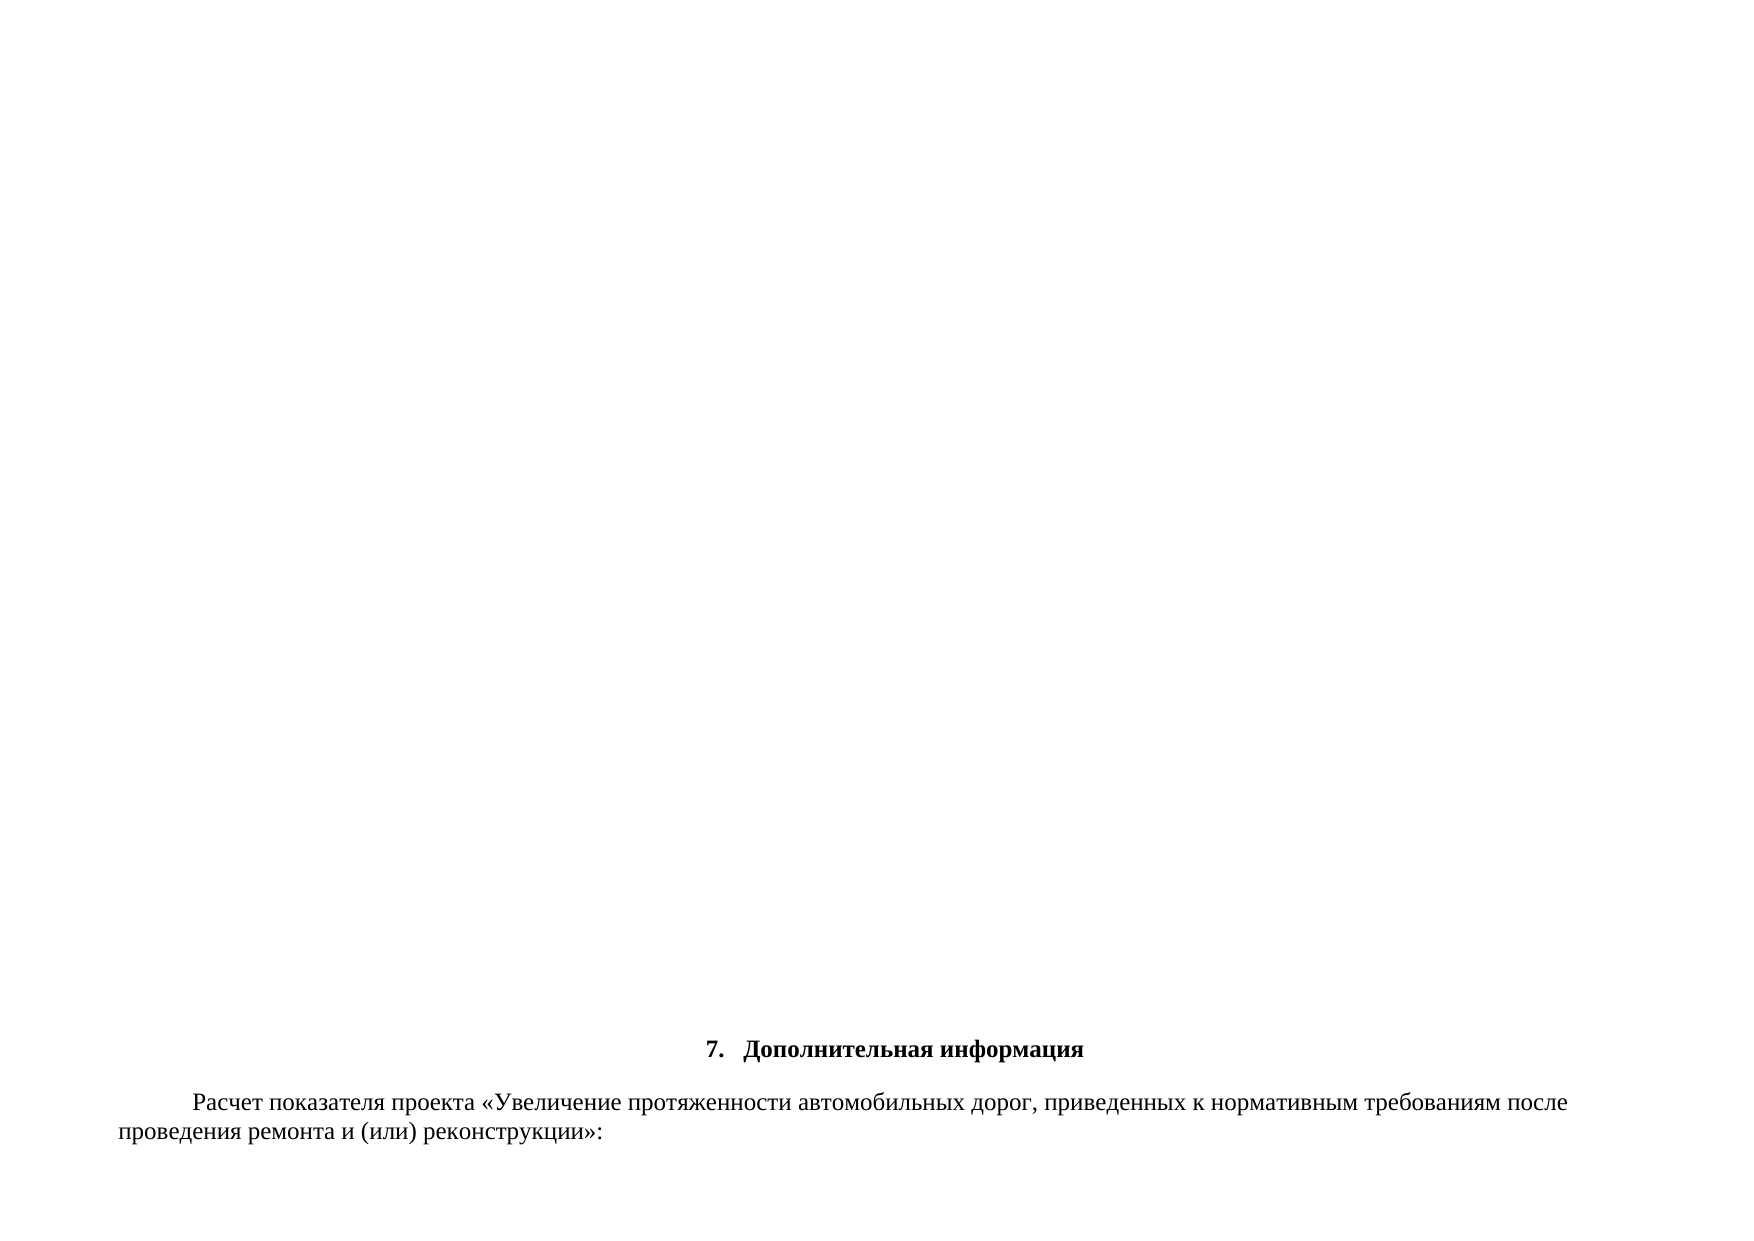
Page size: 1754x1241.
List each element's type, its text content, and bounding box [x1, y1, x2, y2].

list Дополнительная информация [124, 1034, 1665, 1062]
text Расчет показателя проекта «Увеличение протяженности автомобильных дорог, приведенных к нормативным требованиям после проведения ремонта и (или) реконструкции»: [118, 1087, 1665, 1145]
